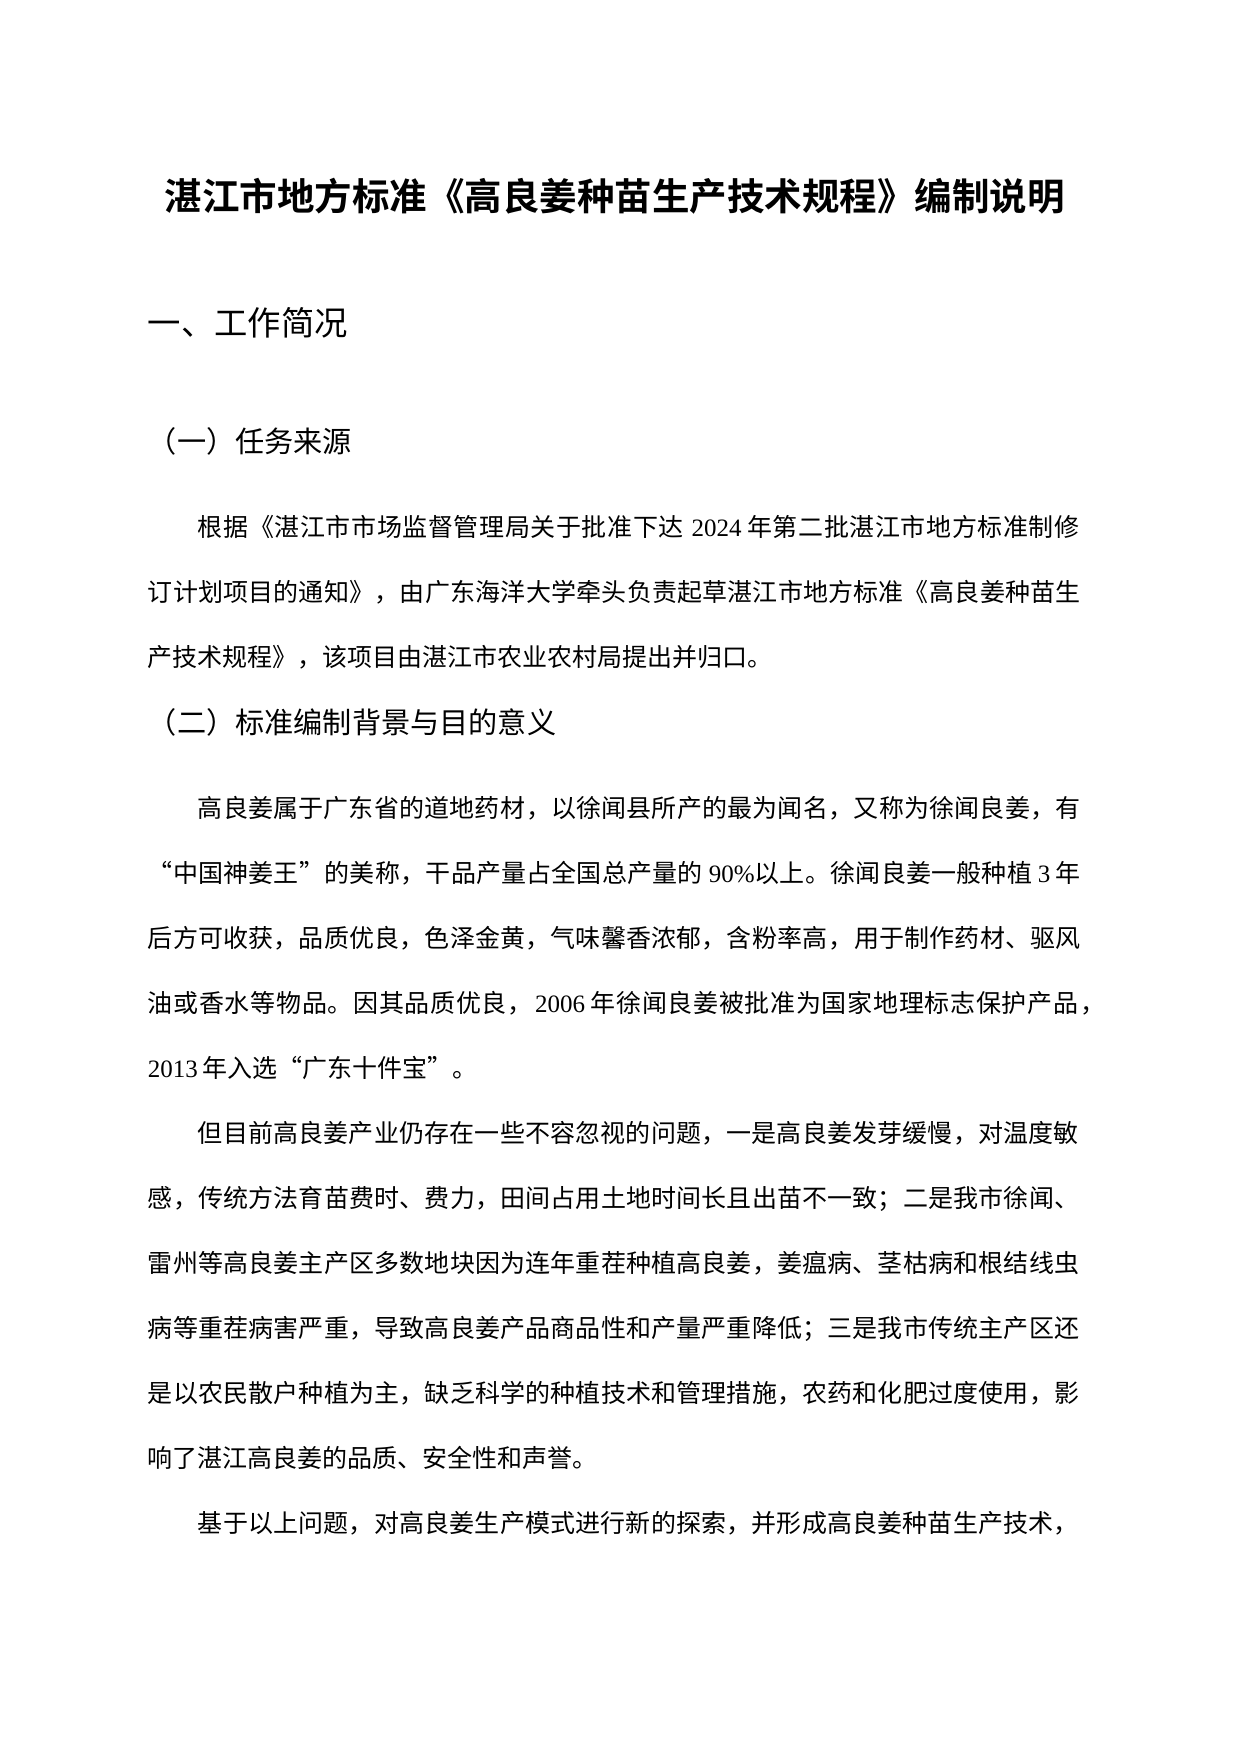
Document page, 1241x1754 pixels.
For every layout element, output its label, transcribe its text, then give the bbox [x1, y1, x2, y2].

text （一）任务来源 [148, 407, 1081, 472]
text 高良姜属于广东省的道地药材，以徐闻县所产的最为闻名，又称为徐闻良姜，有“中国神姜王”的美称，干品产量占全国总产量的90%以上。徐闻良姜一般种植3年后方可收获，品质优良，色泽金黄，气味馨香浓郁，含粉率高，用于制作药材、驱风油或香水等物品。因其品质优良，2006年徐闻良姜被批准为国家地理标志保护产品，2013年入选“广东十件宝”。 [148, 774, 1081, 1099]
text 但目前高良姜产业仍存在一些不容忽视的问题，一是高良姜发芽缓慢，对温度敏感，传统方法育苗费时、费力，田间占用土地时间长且出苗不一致；二是我市徐闻、雷州等高良姜主产区多数地块因为连年重茬种植高良姜，姜瘟病、茎枯病和根结线虫病等重茬病害严重，导致高良姜产品商品性和产量严重降低；三是我市传统主产区还是以农民散户种植为主，缺乏科学的种植技术和管理措施，农药和化肥过度使用，影响了湛江高良姜的品质、安全性和声誉。 [148, 1099, 1081, 1489]
text 湛江市地方标准《高良姜种苗生产技术规程》编制说明 [148, 162, 1081, 227]
text 一、工作简况 [148, 289, 1081, 354]
text 根据《湛江市市场监督管理局关于批准下达2024年第二批湛江市地方标准制修订计划项目的通知》，由广东海洋大学牵头负责起草湛江市地方标准《高良姜种苗生产技术规程》，该项目由湛江市农业农村局提出并归口。 [148, 493, 1081, 688]
text （二）标准编制背景与目的意义 [148, 688, 1081, 753]
